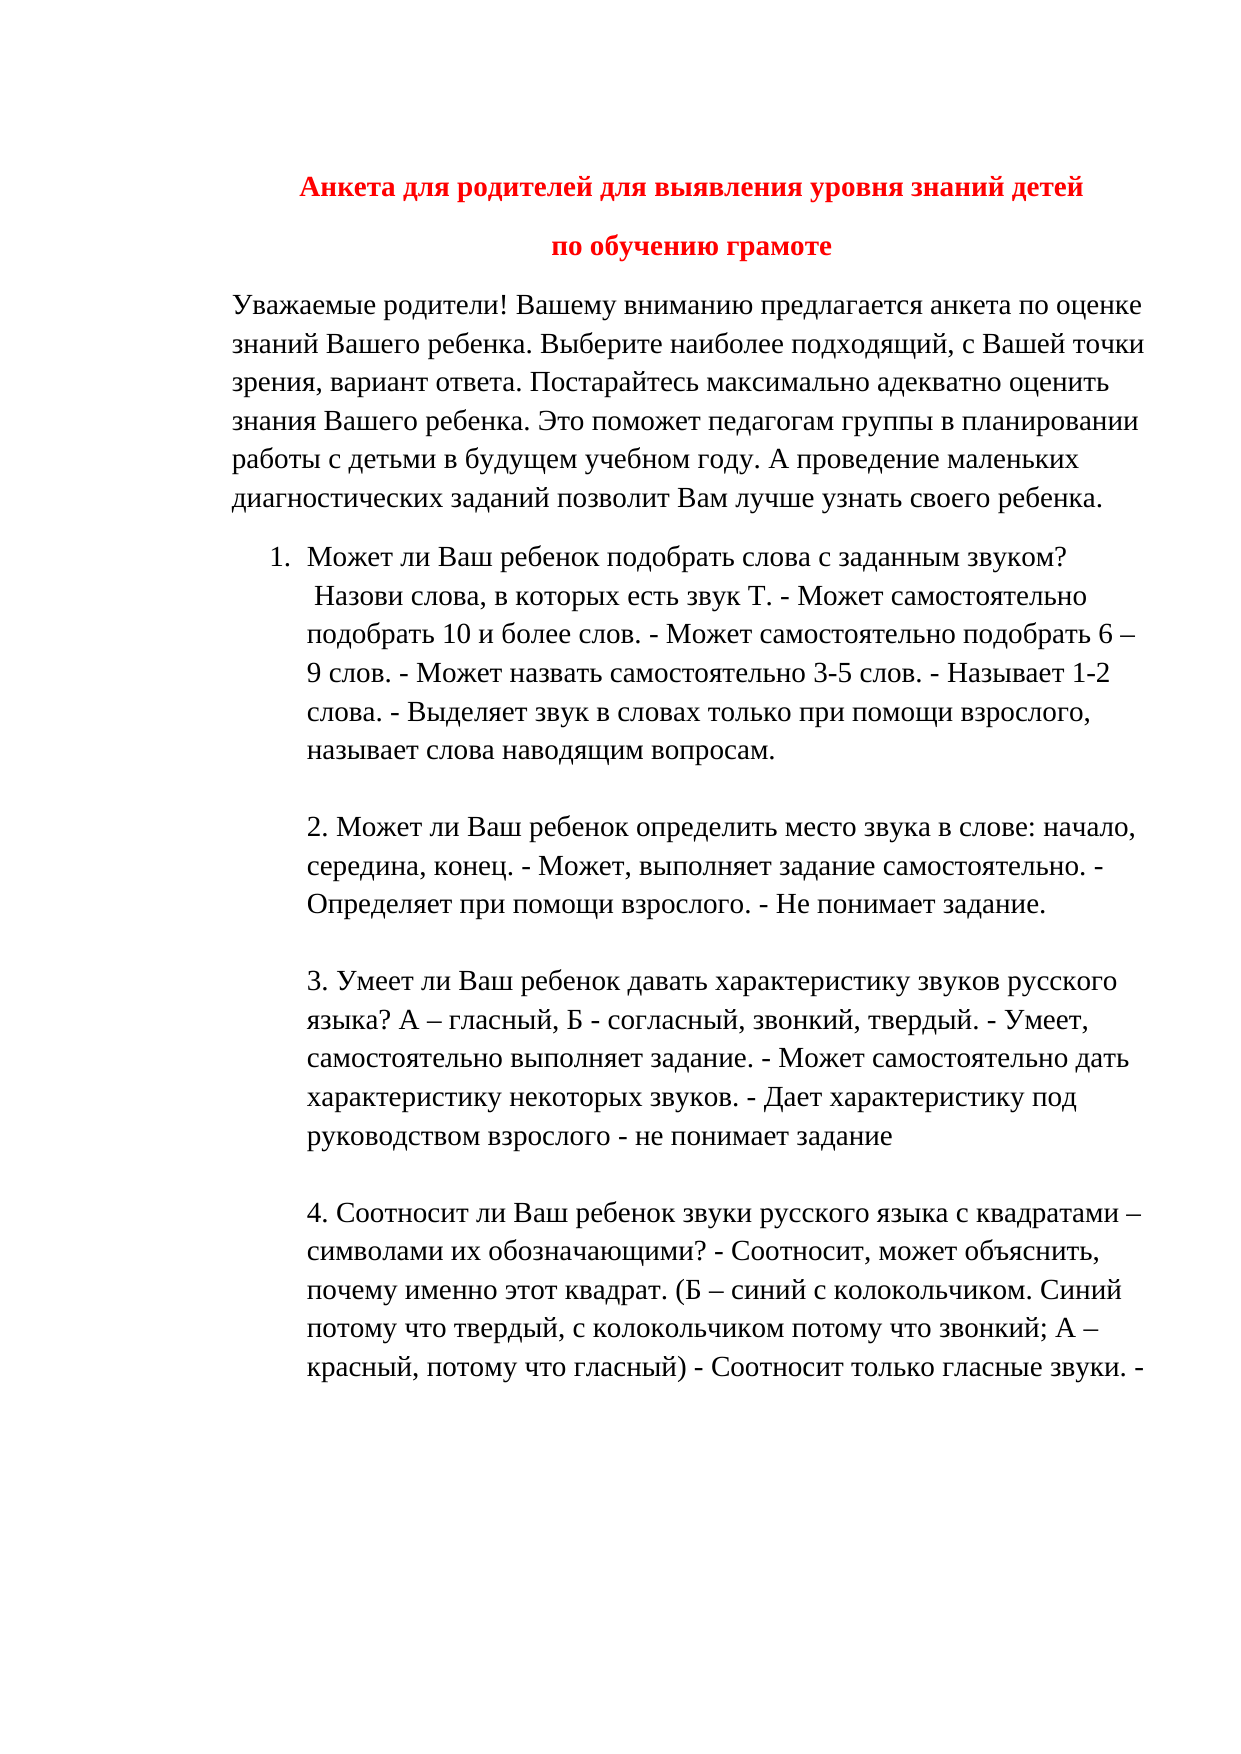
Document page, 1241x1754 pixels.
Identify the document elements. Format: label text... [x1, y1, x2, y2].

text по обучению грамоте [232, 228, 1152, 262]
list 2. Может ли Ваш ребенок определить место звука в слове: начало, середина, конец. - Может, выполняет задание самостоятельно. - Определяет при помощи взрослого. - Не понимает задание. [307, 809, 1152, 920]
list Назови слова, в которых есть звук Т. - Может самостоятельно подобрать 10 и более слов. - Может самостоятельно подобрать 6 – 9 слов. - Может назвать самостоятельно 3-5 слов. - Называет 1-2 слова. - Выделяет звук в словах только при помощи взрослого, называет слова наводящим вопросам. [307, 578, 1152, 766]
list 3. Умеет ли Ваш ребенок давать характеристику звуков русского языка? А – гласный, Б - согласный, звонкий, твердый. - Умеет, самостоятельно выполняет задание. - Может самостоятельно дать характеристику некоторых звуков. - Дает характеристику под руководством взрослого - не понимает задание [307, 963, 1152, 1151]
text Уважаемые родители! Вашему вниманию предлагается анкета по оценке знаний Вашего ребенка. Выберите наиболее подходящий, с Вашей точки зрения, вариант ответа. Постарайтесь максимально адекватно оценить знания Вашего ребенка. Это поможет педагогам группы в планировании работы с детьми в будущем учебном году. А проведение маленьких диагностических заданий позволит Вам лучше узнать своего ребенка. [232, 287, 1152, 514]
list Может ли Ваш ребенок подобрать слова с заданным звуком? [269, 539, 1152, 573]
text Анкета для родителей для выявления уровня знаний детей [232, 169, 1152, 202]
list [307, 1195, 1152, 1382]
